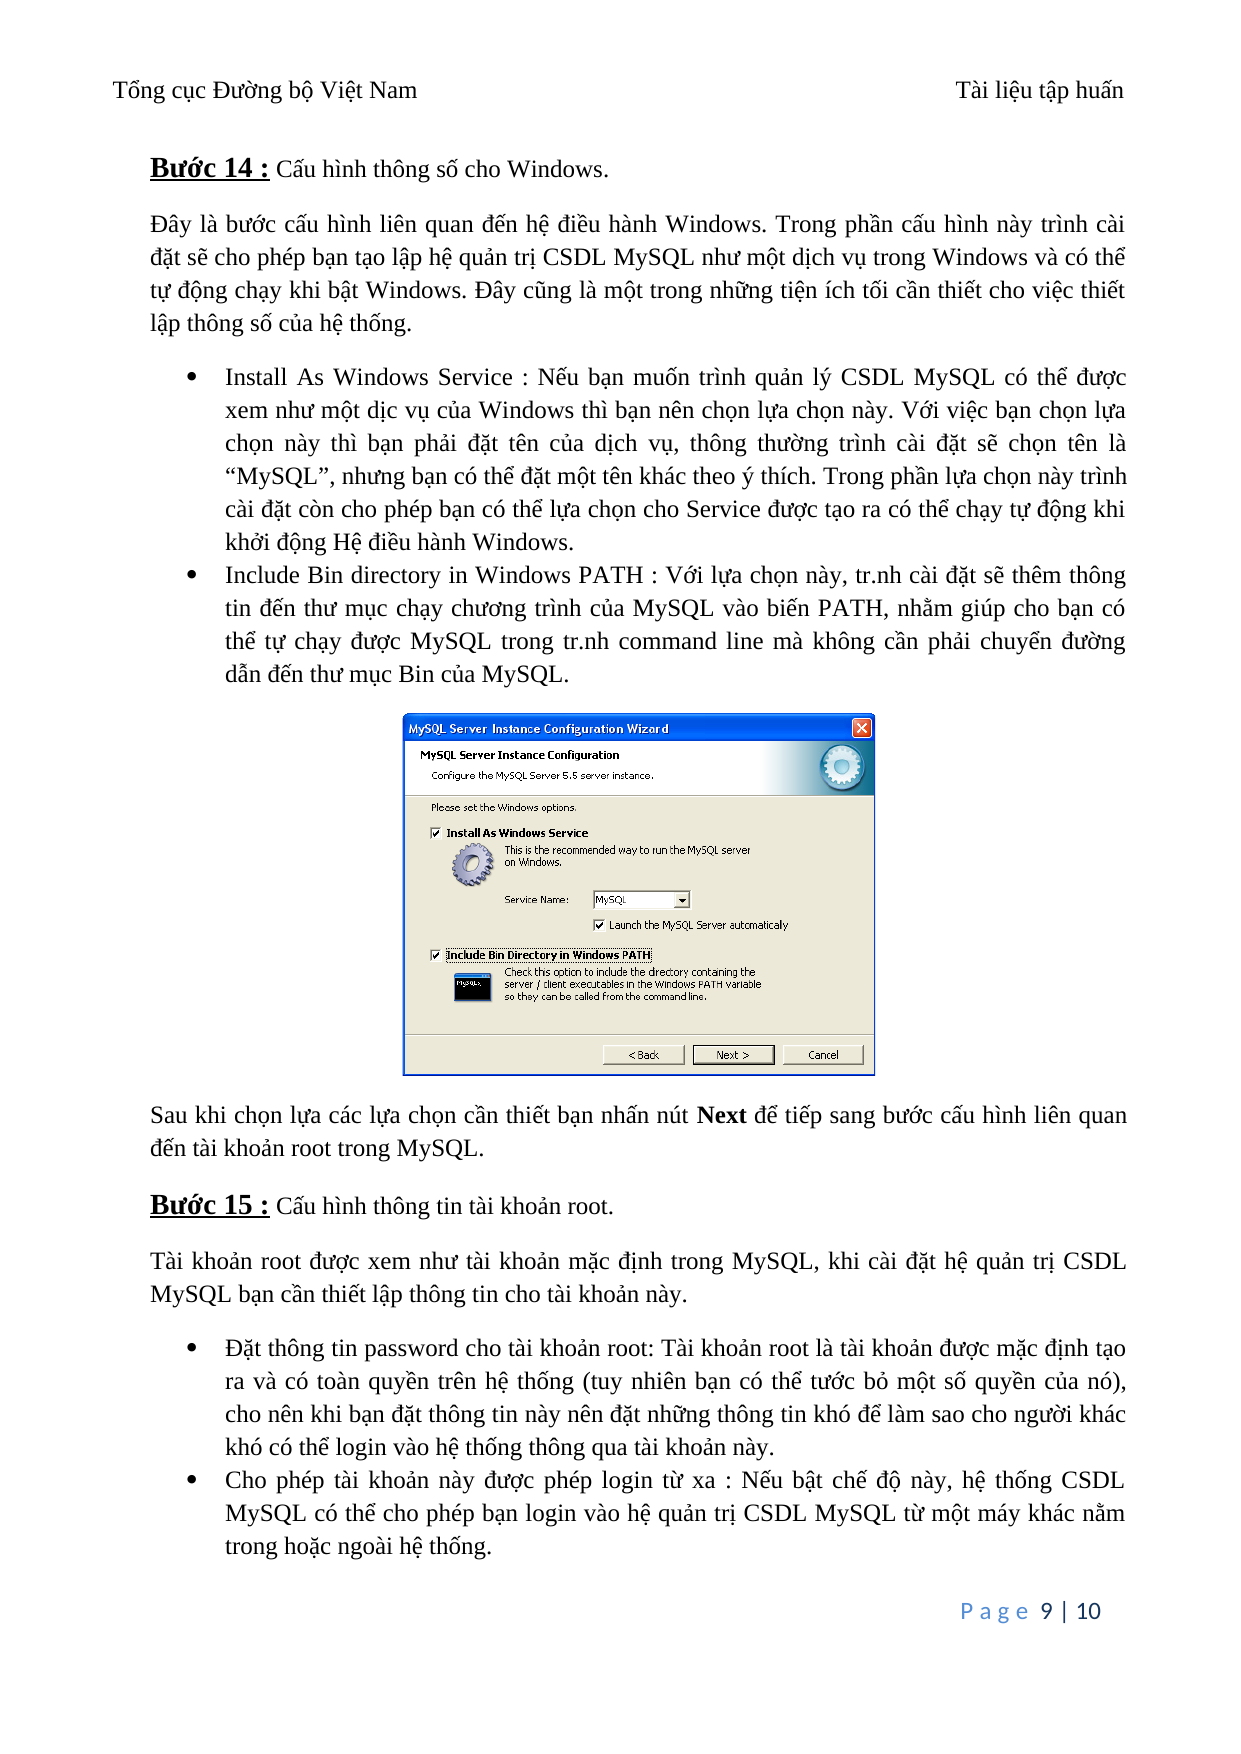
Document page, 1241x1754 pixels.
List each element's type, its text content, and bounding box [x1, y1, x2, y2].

text Sau khi chọn lựa các lựa chọn cần thiết bạn nhấn nút Next để tiếp sang bước cấu hình liên quan đến tài khoản root trong MySQL. [150, 1100, 1128, 1162]
list Install As Windows Service : Nếu bạn muốn trình quản lý CSDL MySQL có thể được xem như một dịc vụ của Windows thì bạn nên chọn lựa chọn này. Với việc bạn chọn lựa chọn này thì bạn phải đặt tên của dịch vụ, thông thường trình cài đặt sẽ chọn tên là “MySQL”, nhưng bạn có thể đặt một tên khác theo ý thích. Trong phần lựa chọn này trình cài đặt còn cho phép bạn có thể lựa chọn cho Service được tạo ra có thể chạy tự động khi khởi động Hệ điều hành Windows. [187, 362, 1128, 556]
list Đặt thông tin password cho tài khoản root: Tài khoản root là tài khoản được mặc định tạo ra và có toàn quyền trên hệ thống (tuy nhiên bạn có thể tước bỏ một số quyền của nó), cho nên khi bạn đặt thông tin này nên đặt những thông tin khó để làm sao cho người khác khó có thể login vào hệ thống thông qua tài khoản này. [187, 1333, 1128, 1461]
text Bước 15 : Cấu hình thông tin tài khoản root. [150, 1187, 1128, 1221]
list Cho phép tài khoản này được phép login từ xa : Nếu bật chế độ này, hệ thống CSDL MySQL có thể cho phép bạn login vào hệ quản trị CSDL MySQL từ một máy khác nằm trong hoặc ngoài hệ thống. [187, 1465, 1128, 1560]
list Include Bin directory in Windows PATH : Với lựa chọn này, tr.nh cài đặt sẽ thêm thông tin đến thư mục chạy chương trình của MySQL vào biến PATH, nhằm giúp cho bạn có thể tự chạy được MySQL trong tr.nh command line mà không cần phải chuyển đường dẫn đến thư mục Bin của MySQL. [187, 560, 1128, 688]
text Bước 14 : Cấu hình thông số cho Windows. [150, 150, 1128, 183]
text Tài khoản root được xem như tài khoản mặc định trong MySQL, khi cài đặt hệ quản trị CSDL MySQL bạn cần thiết lập thông tin cho tài khoản này. [150, 1246, 1128, 1308]
picture [402, 713, 876, 1076]
text Đây là bước cấu hình liên quan đến hệ điều hành Windows. Trong phần cấu hình này trình cài đặt sẽ cho phép bạn tạo lập hệ quản trị CSDL MySQL như một dịch vụ trong Windows và có thể tự động chạy khi bật Windows. Đây cũng là một trong những tiện ích tối cần thiết cho việc thiết lập thông số của hệ thống. [150, 209, 1128, 337]
